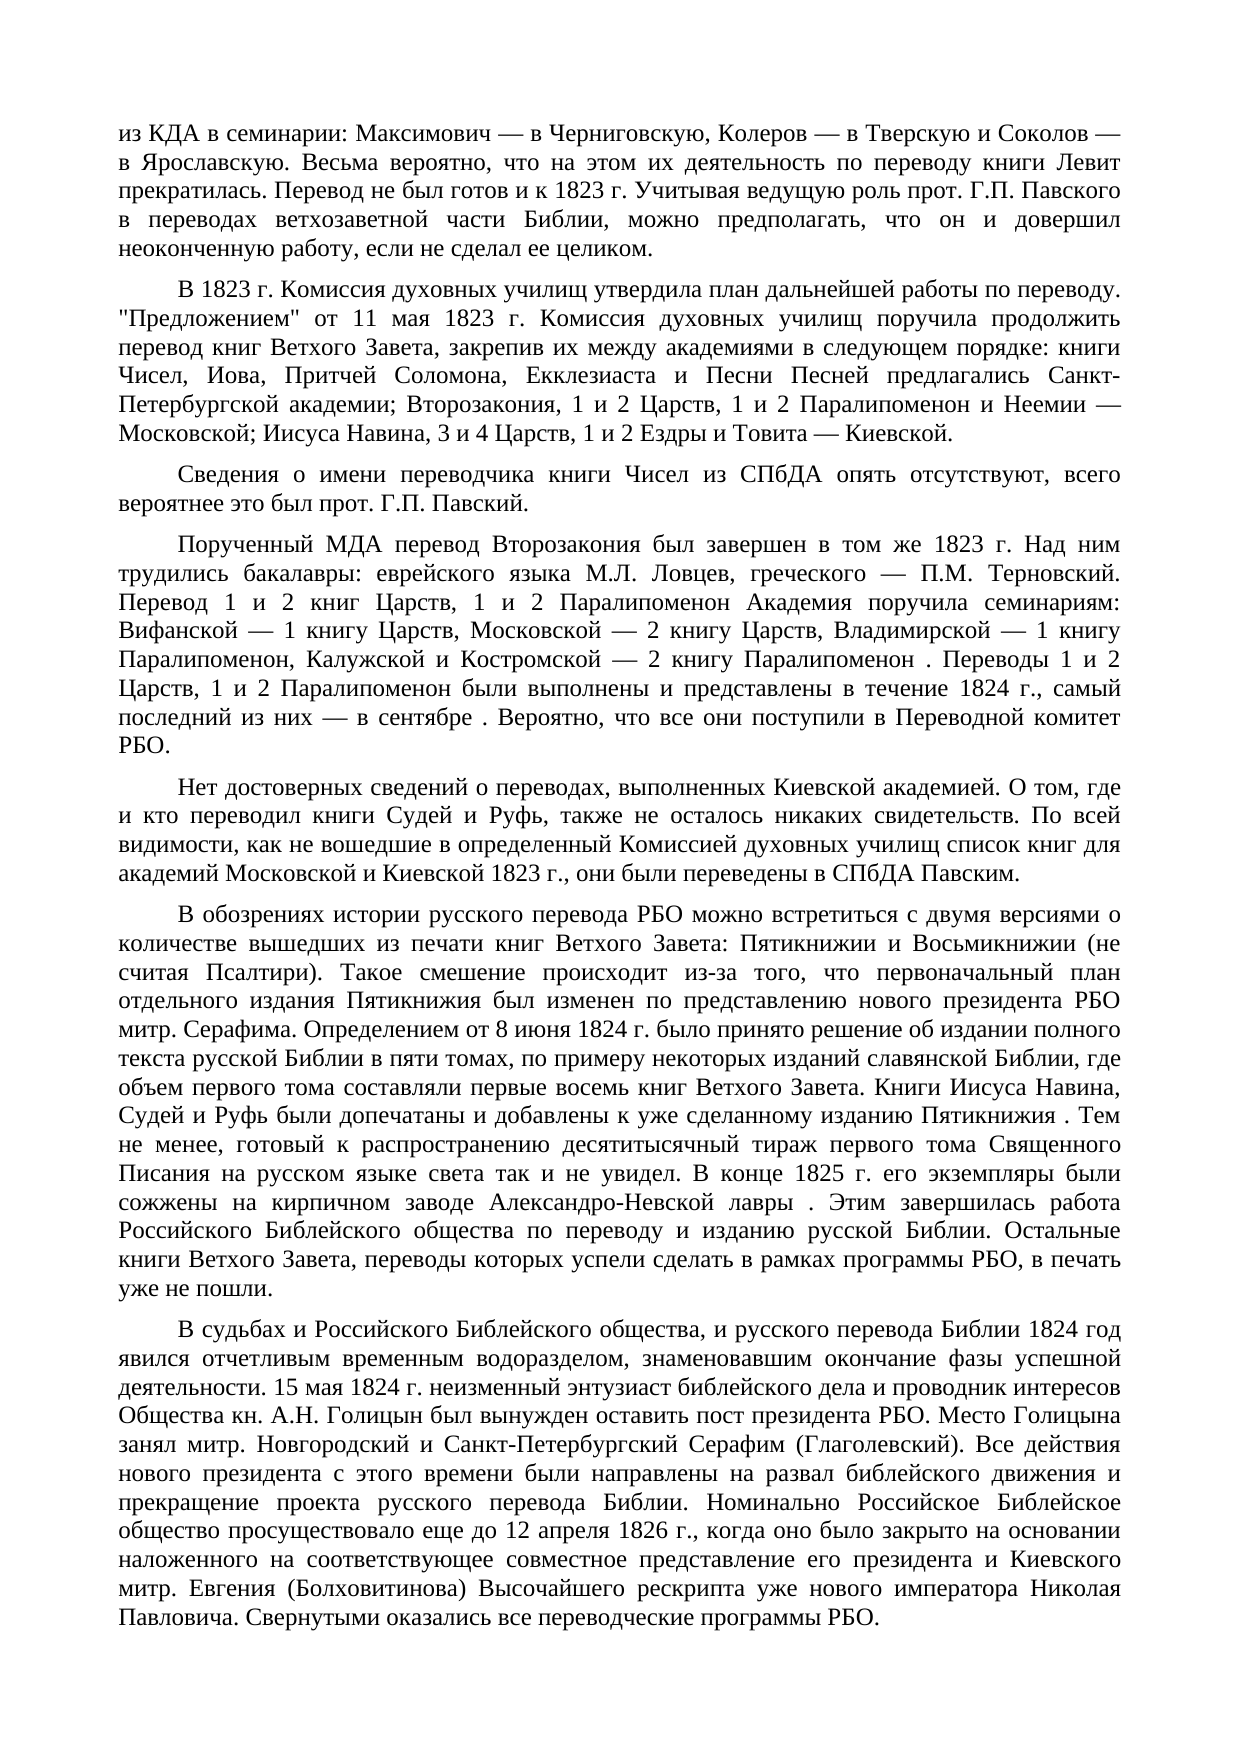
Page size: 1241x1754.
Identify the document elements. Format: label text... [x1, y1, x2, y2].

text Нет достоверных сведений о переводах, выполненных Киевской академией. О том, где и кто переводил книги Судей и Руфь, также не осталось никаких свидетельств. По всей видимости, как не вошедшие в определенный Комиссией духовных училищ список книг для академий Московской и Киевской 1823 г., они были переведены в СПбДА Павским. [118, 772, 1122, 887]
text Порученный МДА перевод Второзакония был завершен в том же 1823 г. Над ним трудились бакалавры: еврейского языка М.Л. Ловцев, греческого — П.М. Терновский. Перевод 1 и 2 книг Царств, 1 и 2 Паралипоменон Академия поручила семинариям: Вифанской — 1 книгу Царств, Московской — 2 книгу Царств, Владимирской — 1 книгу Паралипоменон, Калужской и Костромской — 2 книгу Паралипоменон . Переводы 1 и 2 Царств, 1 и 2 Паралипоменон были выполнены и представлены в течение 1824 г., самый последний из них — в сентябре . Вероятно, что все они поступили в Переводной комитет РБО. [118, 529, 1122, 759]
text В 1823 г. Комиссия духовных училищ утвердила план дальнейшей работы по переводу. "Предложением" от 11 мая 1823 г. Комиссия духовных училищ поручила продолжить перевод книг Ветхого Завета, закрепив их между академиями в следующем порядке: книги Чисел, Иова, Притчей Соломона, Екклезиаста и Песни Песней предлагались Санкт-Петербургской академии; Второзакония, 1 и 2 Царств, 1 и 2 Паралипоменон и Неемии — Московской; Иисуса Навина, 3 и 4 Царств, 1 и 2 Ездры и Товита — Киевской. [118, 274, 1122, 447]
text В судьбах и Российского Библейского общества, и русского перевода Библии 1824 год явился отчетливым временным водоразделом, знаменовавшим окончание фазы успешной деятельности. 15 мая 1824 г. неизменный энтузиаст библейского дела и проводник интересов Общества кн. А.Н. Голицын был вынужден оставить пост президента РБО. Место Голицына занял митр. Новгородский и Санкт-Петербургский Серафим (Глаголевский). Все действия нового президента с этого времени были направлены на развал библейского движения и прекращение проекта русского перевода Библии. Номинально Российское Библейское общество просуществовало еще до 12 апреля 1826 г., когда оно было закрыто на основании наложенного на соответствующее совместное представление его президента и Киевского митр. Евгения (Болховитинова) Высочайшего рескрипта уже нового императора Николая Павловича. Свернутыми оказались все переводческие программы РБО. [118, 1314, 1122, 1631]
text В обозрениях истории русского перевода РБО можно встретиться с двумя версиями о количестве вышедших из печати книг Ветхого Завета: Пятикнижии и Восьмикнижии (не считая Псалтири). Такое смешение происходит из-за того, что первоначальный план отдельного издания Пятикнижия был изменен по представлению нового президента РБО митр. Серафима. Определением от 8 июня 1824 г. было принято решение об издании полного текста русской Библии в пяти томах, по примеру некоторых изданий славянской Библии, где объем первого тома составляли первые восемь книг Ветхого Завета. Книги Иисуса Навина, Судей и Руфь были допечатаны и добавлены к уже сделанному изданию Пятикнижия . Тем не менее, готовый к распространению десятитысячный тираж первого тома Священного Писания на русском языке света так и не увидел. В конце 1825 г. его экземпляры были сожжены на кирпичном заводе Александро-Невской лавры . Этим завершилась работа Российского Библейского общества по переводу и изданию русской Библии. Остальные книги Ветхого Завета, переводы которых успели сделать в рамках программы РБО, в печать уже не пошли. [118, 899, 1122, 1302]
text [118, 118, 1122, 262]
text Сведения о имени переводчика книги Чисел из СПбДА опять отсутствуют, всего вероятнее это был прот. Г.П. Павский. [118, 459, 1122, 517]
